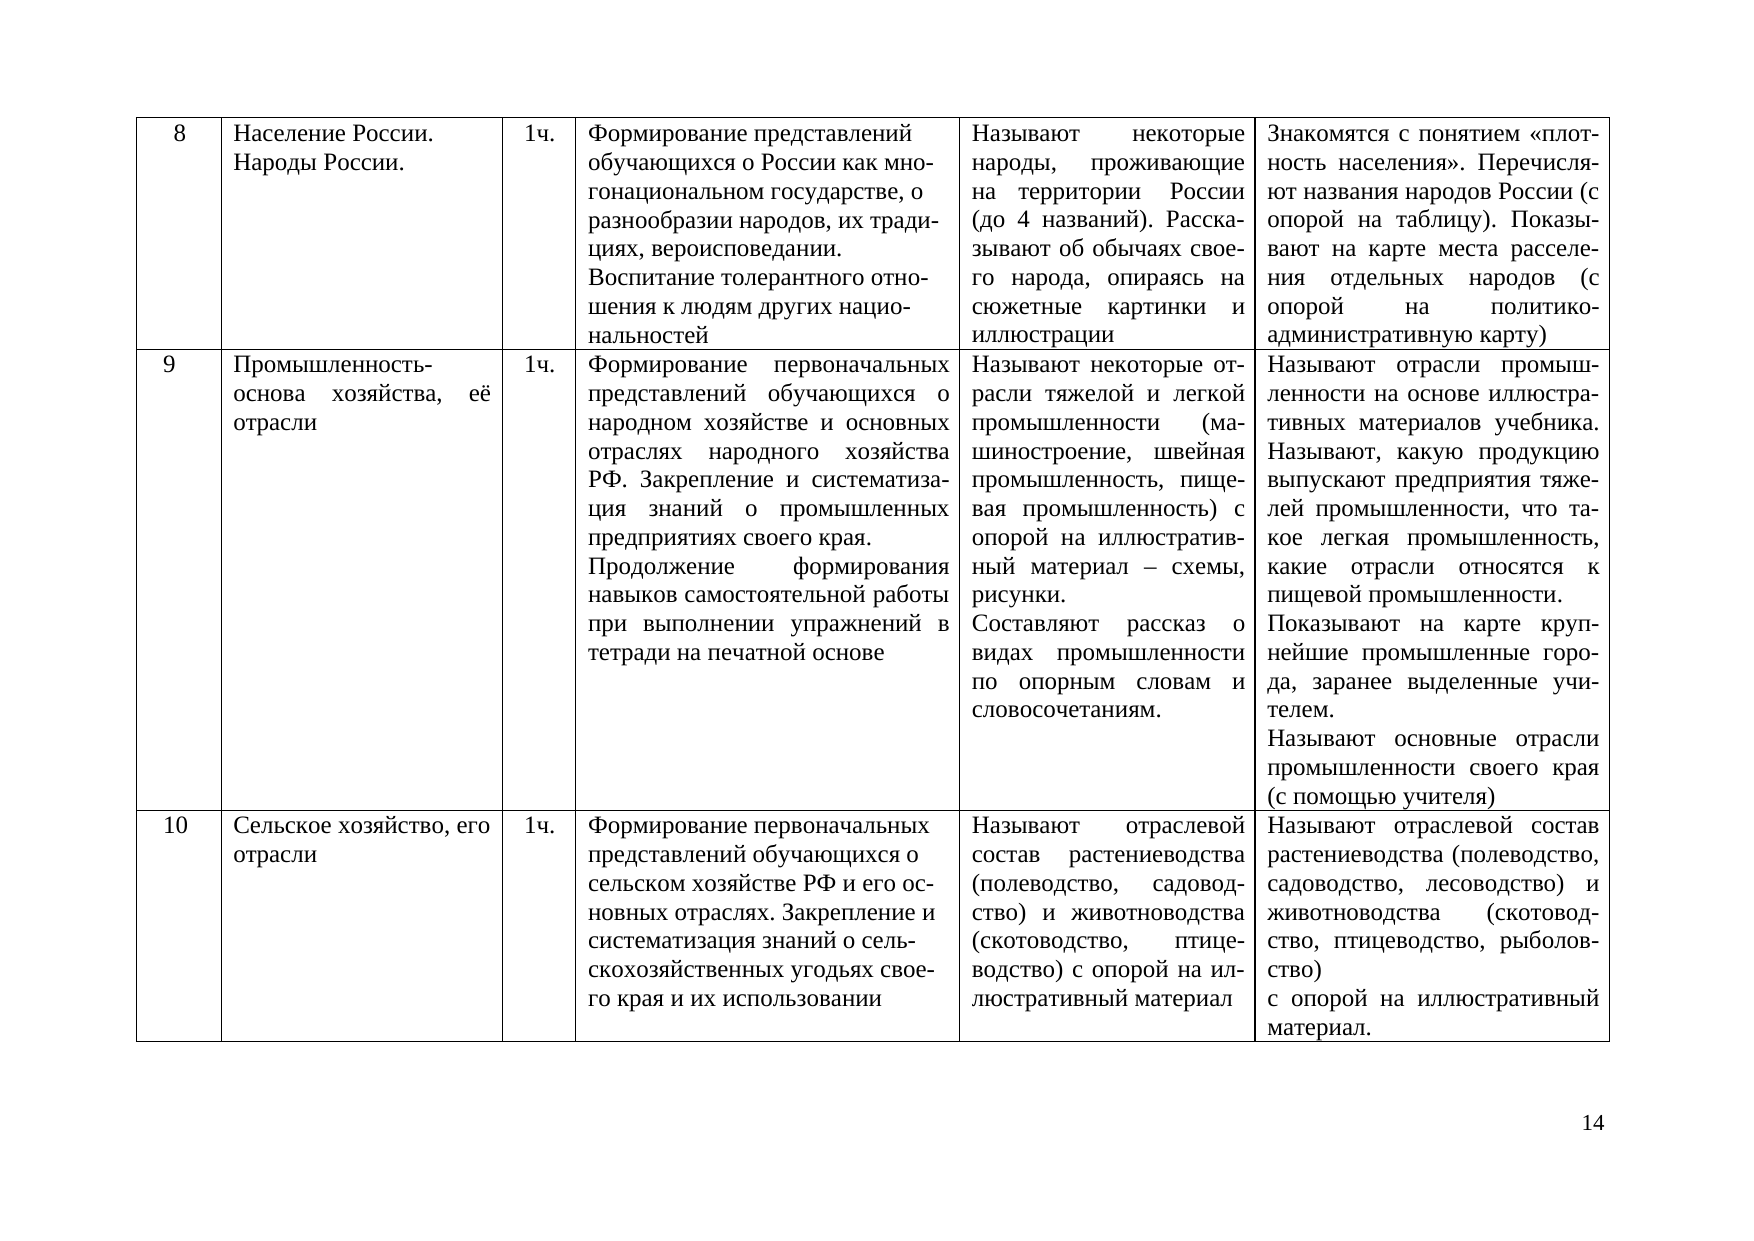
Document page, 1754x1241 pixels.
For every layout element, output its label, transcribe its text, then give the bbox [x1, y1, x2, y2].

table_header Знакомятся с понятием «плот- ность населения». Перечисля- ют названия народов России (с опорой на таблицу). Показы- вают на карте места расселе- ния отдельных народов (с опорой на политико- административную карту) [1256, 118, 1609, 348]
table_cell Называют отрасли промыш- ленности на основе иллюстра- тивных материалов учебника. Называют, какую продукцию выпускают предприятия тяже- лей промышленности, что та- кое легкая промышленность, какие отрасли относятся к пищевой промышленности. Показывают на карте круп- нейшие промышленные горо- да, заранее выделенные учи- телем. Называют основные отрасли промышленности своего края (с помощью учителя) [1256, 350, 1609, 809]
table_cell 1ч. [503, 350, 575, 809]
table_cell Сельское хозяйство, его отрасли [222, 811, 502, 1041]
table_cell Называют некоторые от- расли тяжелой и легкой промышленности (ма- шиностроение, швейная промышленность, пище- вая промышленность) с опорой на иллюстратив- ный материал – схемы, рисунки. Составляют рассказ о видах промышленности по опорным словам и словосочетаниям. [960, 350, 1254, 809]
table_cell Называют отраслевой состав растениеводства (полеводство, садоводство, лесоводство) и животноводства (скотовод- ство, птицеводство, рыболов- ство) с опорой на иллюстративный материал. [1256, 811, 1609, 1041]
table_header Называют некоторые народы, проживающие на территории России (до 4 названий). Расска- зывают об обычаях свое- го народа, опираясь на сюжетные картинки и иллюстрации [960, 118, 1254, 348]
table_header Население России. Народы России. [222, 118, 502, 348]
table_cell 10 [137, 811, 221, 1041]
table_cell Называют отраслевой состав растениеводства (полеводство, садовод- ство) и животноводства (скотоводство, птице- водство) с опорой на ил- люстративный материал [960, 811, 1254, 1041]
table_cell Формирование первоначальных представлений обучающихся о народном хозяйстве и основных отраслях народного хозяйства РФ. Закрепление и систематиза- ция знаний о промышленных предприятиях своего края. Продолжение формирования навыков самостоятельной работы при выполнении упражнений в тетради на печатной основе [576, 350, 959, 809]
table_header 1ч. [503, 118, 575, 348]
table_cell 9 [137, 350, 221, 809]
table_header Формирование представлений обучающихся о России как мно- гонациональном государстве, о разнообразии народов, их тради- циях, вероисповедании. Воспитание толерантного отно- шения к людям других нацио- нальностей [576, 118, 959, 348]
table_cell 1ч. [503, 811, 575, 1041]
table_cell Промышленность- основа хозяйства, её отрасли [222, 350, 502, 809]
table_cell Формирование первоначальных представлений обучающихся о сельском хозяйстве РФ и его ос- новных отраслях. Закрепление и систематизация знаний о сель- скохозяйственных угодьях свое- го края и их использовании [576, 811, 959, 1041]
table_header 8 [137, 118, 221, 348]
